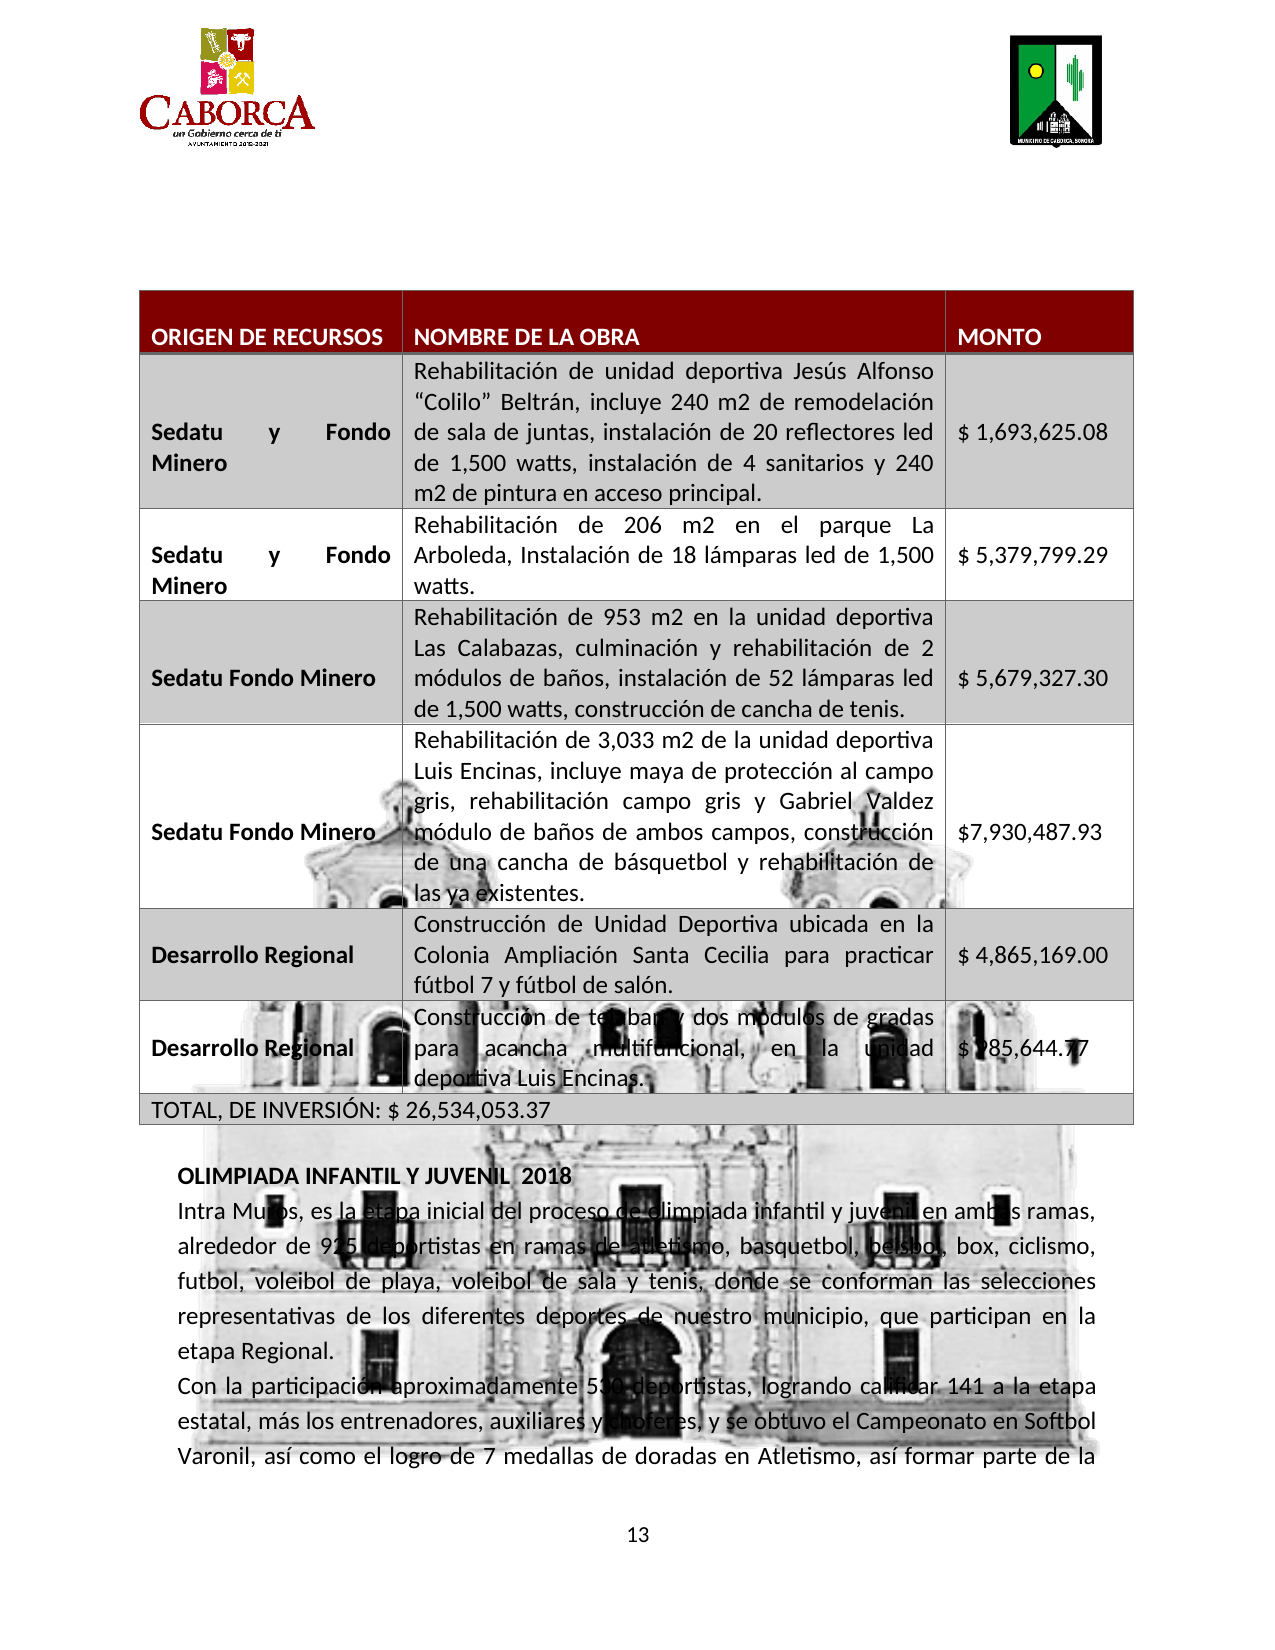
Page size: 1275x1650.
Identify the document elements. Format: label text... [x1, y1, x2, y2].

table_cell Rehabilitación de 3,033 m2 de la unidad deportiva Luis Encinas, incluye maya de protección al campo gris, rehabilitación campo gris y Gabriel Valdez módulo de baños de ambos campos, construcción de una cancha de básquetbol y rehabilitación de las ya existentes. [403, 725, 945, 908]
picture [135, 12, 318, 162]
picture [999, 35, 1112, 148]
table_header ORIGEN DE RECURSOS [140, 291, 402, 352]
table_cell Construcción de Unidad Deportiva ubicada en la Colonia Ampliación Santa Cecilia para practicar fútbol 7 y fútbol de salón. [403, 909, 945, 1000]
table_header MONTO [946, 291, 1133, 352]
table_cell Desarrollo Regional [140, 1001, 402, 1093]
table_cell Rehabilitación de 206 m2 en el parque La Arboleda, Instalación de 18 lámparas led de 1,500 watts. [403, 509, 945, 600]
table_cell Desarrollo Regional [140, 909, 402, 1000]
picture [0, 721, 1275, 1650]
text Intra Muros, es la etapa inicial del proceso de olimpiada infantil y juvenil en ambas ramas, alrededor de 925 deportistas en ramas de atletismo, basquetbol, beisbol, box, ciclismo, futbol, voleibol de playa, voleibol de sala y tenis, donde se conforman las selecciones representativas de los diferentes deportes de nuestro municipio, que participan en la etapa Regional. [177, 1195, 1098, 1366]
text OLIMPIADA INFANTIL Y JUVENIL 2018 [177, 1160, 1098, 1191]
table_cell TOTAL, DE INVERSIÓN: $ 26,534,053.37 [140, 1094, 1133, 1124]
table_cell $7,930,487.93 [946, 725, 1133, 908]
table_header NOMBRE DE LA OBRA [403, 291, 945, 352]
table_cell Rehabilitación de 953 m2 en la unidad deportiva Las Calabazas, culminación y rehabilitación de 2 módulos de baños, instalación de 52 lámparas led de 1,500 watts, construcción de cancha de tenis. [403, 601, 945, 723]
table_cell Sedatu y Fondo Minero [140, 355, 402, 508]
table_cell Sedatu Fondo Minero [140, 601, 402, 723]
table_cell $ 5,379,799.29 [946, 509, 1133, 600]
table_cell Construcción de tejaban y dos módulos de gradas para acancha multifuncional, en la unidad deportiva Luis Encinas. [403, 1001, 945, 1093]
table_cell Rehabilitación de unidad deportiva Jesús Alfonso “Colilo” Beltrán, incluye 240 m2 de remodelación de sala de juntas, instalación de 20 reflectores led de 1,500 watts, instalación de 4 sanitarios y 240 m2 de pintura en acceso principal. [403, 355, 945, 508]
table_cell Sedatu Fondo Minero [140, 725, 402, 908]
table_cell $ 4,865,169.00 [946, 909, 1133, 1000]
table_cell $ 985,644.77 [946, 1001, 1133, 1093]
table_cell Sedatu y Fondo Minero [140, 509, 402, 600]
table_cell $ 5,679,327.30 [946, 601, 1133, 723]
table_cell $ 1,693,625.08 [946, 355, 1133, 508]
